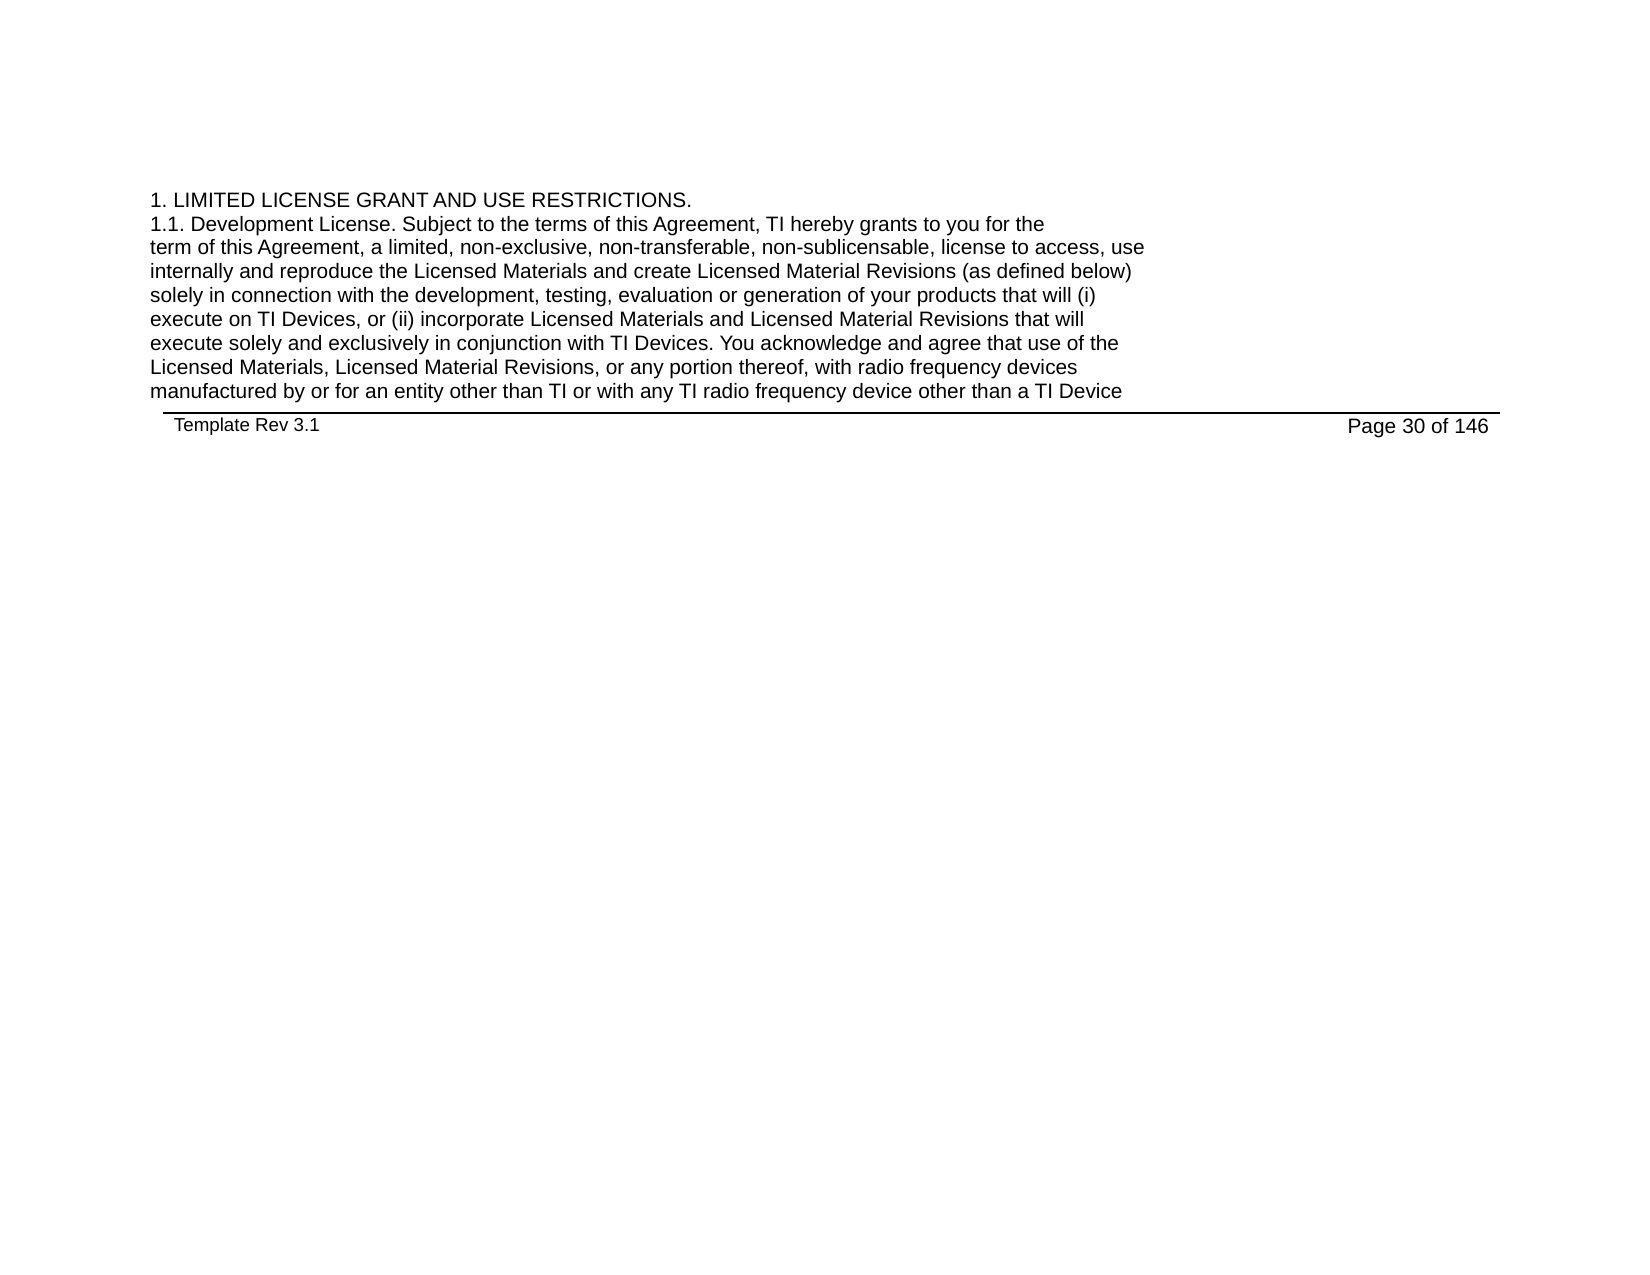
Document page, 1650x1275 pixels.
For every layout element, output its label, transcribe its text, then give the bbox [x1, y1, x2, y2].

text execute solely and exclusively in conjunction with TI Devices. You acknowledge and agree that use of the [150, 331, 1500, 355]
text execute on TI Devices, or (ii) incorporate Licensed Materials and Licensed Material Revisions that will [150, 307, 1500, 331]
text solely in connection with the development, testing, evaluation or generation of your products that will (i) [150, 283, 1500, 307]
text internally and reproduce the Licensed Materials and create Licensed Material Revisions (as defined below) [150, 259, 1500, 283]
text 1. LIMITED LICENSE GRANT AND USE RESTRICTIONS. [150, 187, 1500, 211]
text Licensed Materials, Licensed Material Revisions, or any portion thereof, with radio frequency devices [150, 355, 1500, 379]
text term of this Agreement, a limited, non-exclusive, non-transferable, non-sublicensable, license to access, use [150, 235, 1500, 259]
text manufactured by or for an entity other than TI or with any TI radio frequency device other than a TI Device [150, 379, 1500, 403]
text 1.1. Development License. Subject to the terms of this Agreement, TI hereby grants to you for the [150, 211, 1500, 235]
